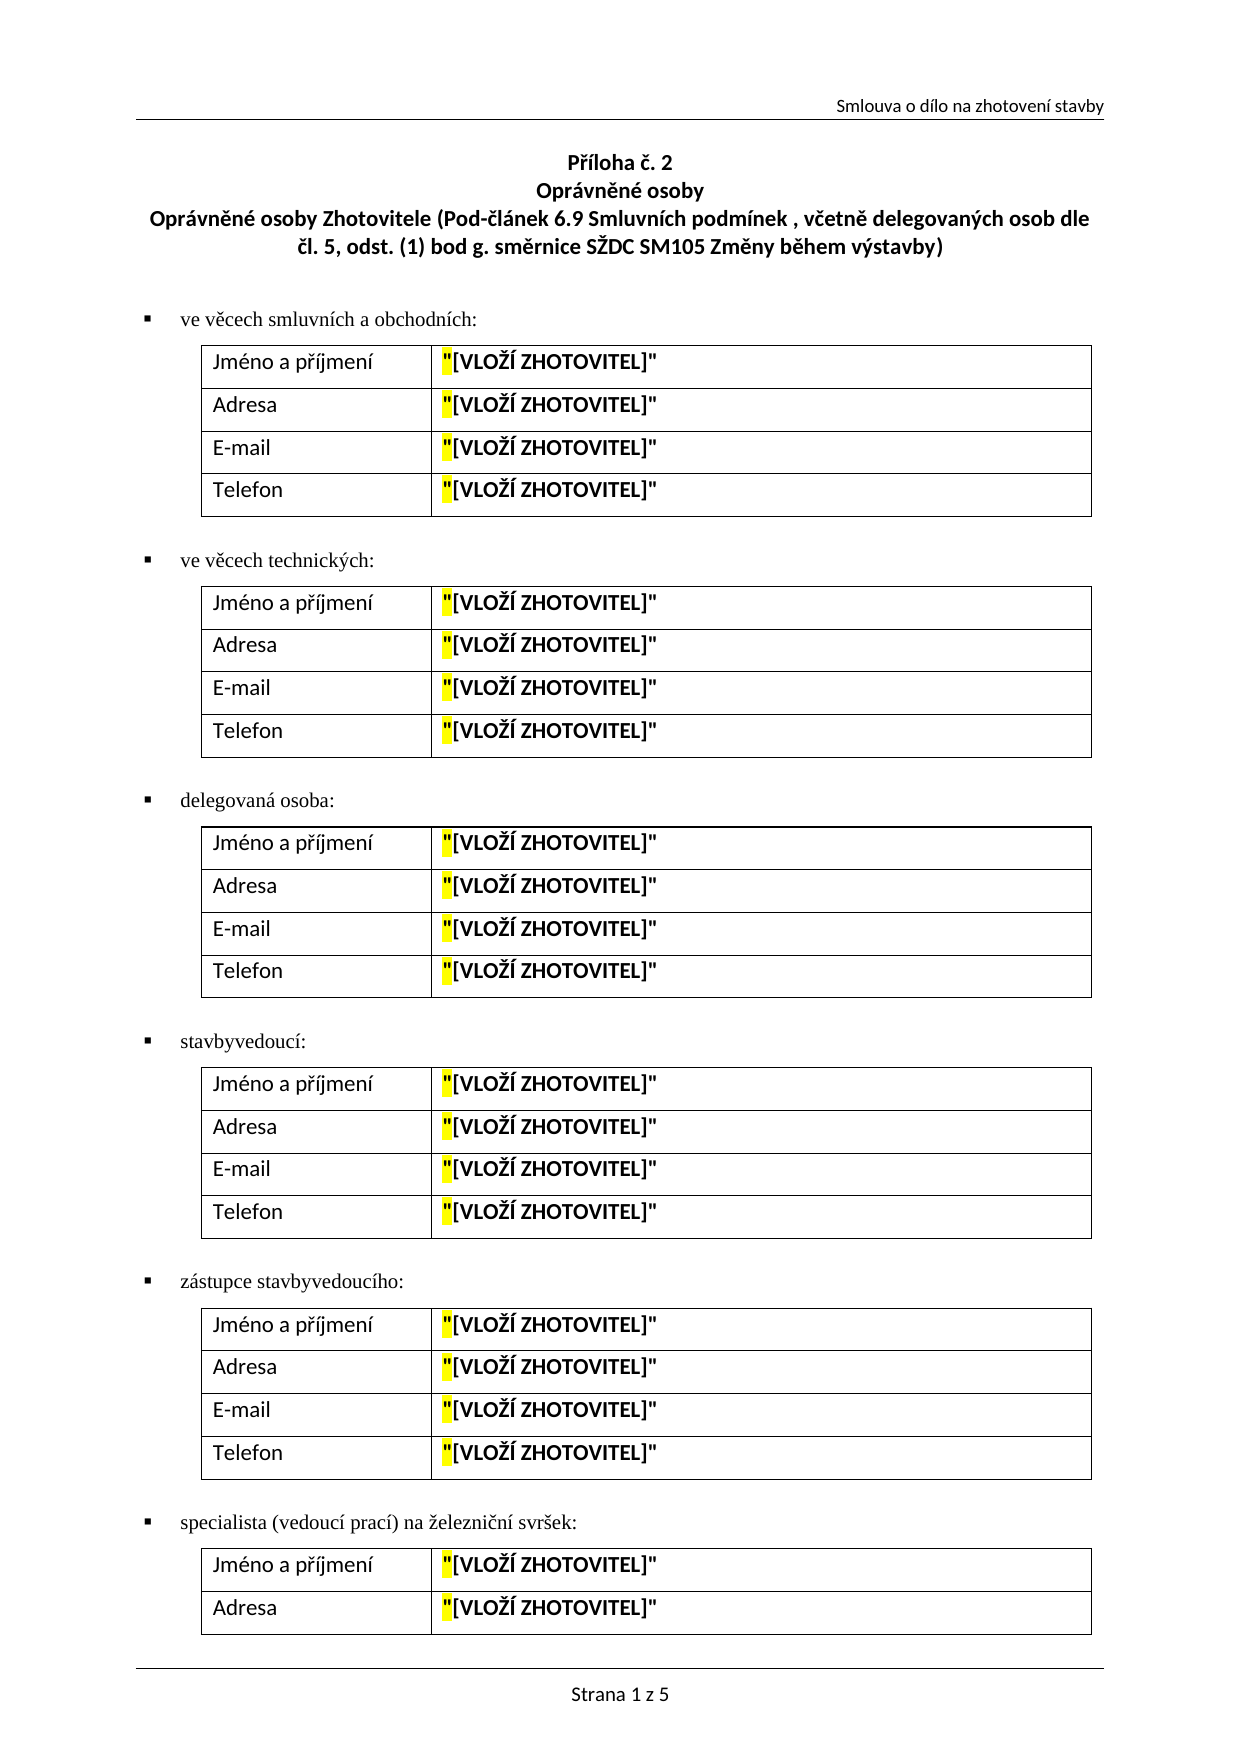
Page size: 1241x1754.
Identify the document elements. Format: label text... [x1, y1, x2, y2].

table_cell E-mail [202, 432, 431, 473]
table_cell Adresa [202, 1592, 431, 1634]
table_cell [432, 1351, 1091, 1393]
table_header Jméno a příjmení [202, 346, 431, 388]
table_cell Adresa [202, 1111, 431, 1152]
table_cell [432, 389, 1091, 431]
table_cell Telefon [202, 1196, 431, 1238]
text Oprávněné osoby Zhotovitele (Pod-článek 6.9 Smluvních podmínek , včetně delegovaných osob dle čl. 5, odst. (1) bod g. směrnice SŽDC SM105 Změny během výstavby) [136, 204, 1104, 260]
table_cell [432, 1592, 1091, 1634]
table_cell Telefon [202, 956, 431, 997]
table_cell [432, 1111, 1091, 1152]
list specialista (vedoucí prací) na železniční svršek: [143, 1504, 1104, 1536]
table_header [432, 1068, 1091, 1110]
list delegovaná osoba: [143, 783, 1104, 814]
table_cell Telefon [202, 474, 431, 516]
table_cell [432, 432, 1091, 473]
table_cell [432, 956, 1091, 997]
table_cell E-mail [202, 913, 431, 954]
list zástupce stavbyvedoucího: [143, 1264, 1104, 1295]
table_header [432, 828, 1091, 869]
table_cell [432, 1437, 1091, 1478]
table_header Jméno a příjmení [202, 1549, 431, 1591]
table_header Jméno a příjmení [202, 1068, 431, 1110]
table_cell [432, 1196, 1091, 1238]
text Příloha č. 2 [136, 148, 1104, 176]
list ve věcech smluvních a obchodních: [143, 301, 1104, 333]
table_header Jméno a příjmení [202, 587, 431, 628]
table_cell [432, 1394, 1091, 1436]
table_header Jméno a příjmení [202, 1309, 431, 1350]
list stavbyvedoucí: [143, 1023, 1104, 1054]
table_cell [432, 870, 1091, 912]
table_cell [432, 672, 1091, 714]
table_cell [432, 913, 1091, 954]
text Oprávněné osoby [136, 176, 1104, 204]
list ve věcech technických: [143, 542, 1104, 573]
table_header [432, 587, 1091, 628]
table_cell [432, 474, 1091, 516]
table_cell E-mail [202, 672, 431, 714]
table_cell Adresa [202, 1351, 431, 1393]
table_cell [432, 715, 1091, 757]
table_cell [432, 1154, 1091, 1195]
table_header Jméno a příjmení [202, 828, 431, 869]
table_header [432, 1549, 1091, 1591]
table_cell E-mail [202, 1394, 431, 1436]
table_cell E-mail [202, 1154, 431, 1195]
table_cell Telefon [202, 715, 431, 757]
table_cell Adresa [202, 389, 431, 431]
table_header [432, 346, 1091, 388]
table_cell Telefon [202, 1437, 431, 1478]
table_cell [432, 630, 1091, 671]
table_cell Adresa [202, 630, 431, 671]
table_header [432, 1309, 1091, 1350]
table_cell Adresa [202, 870, 431, 912]
